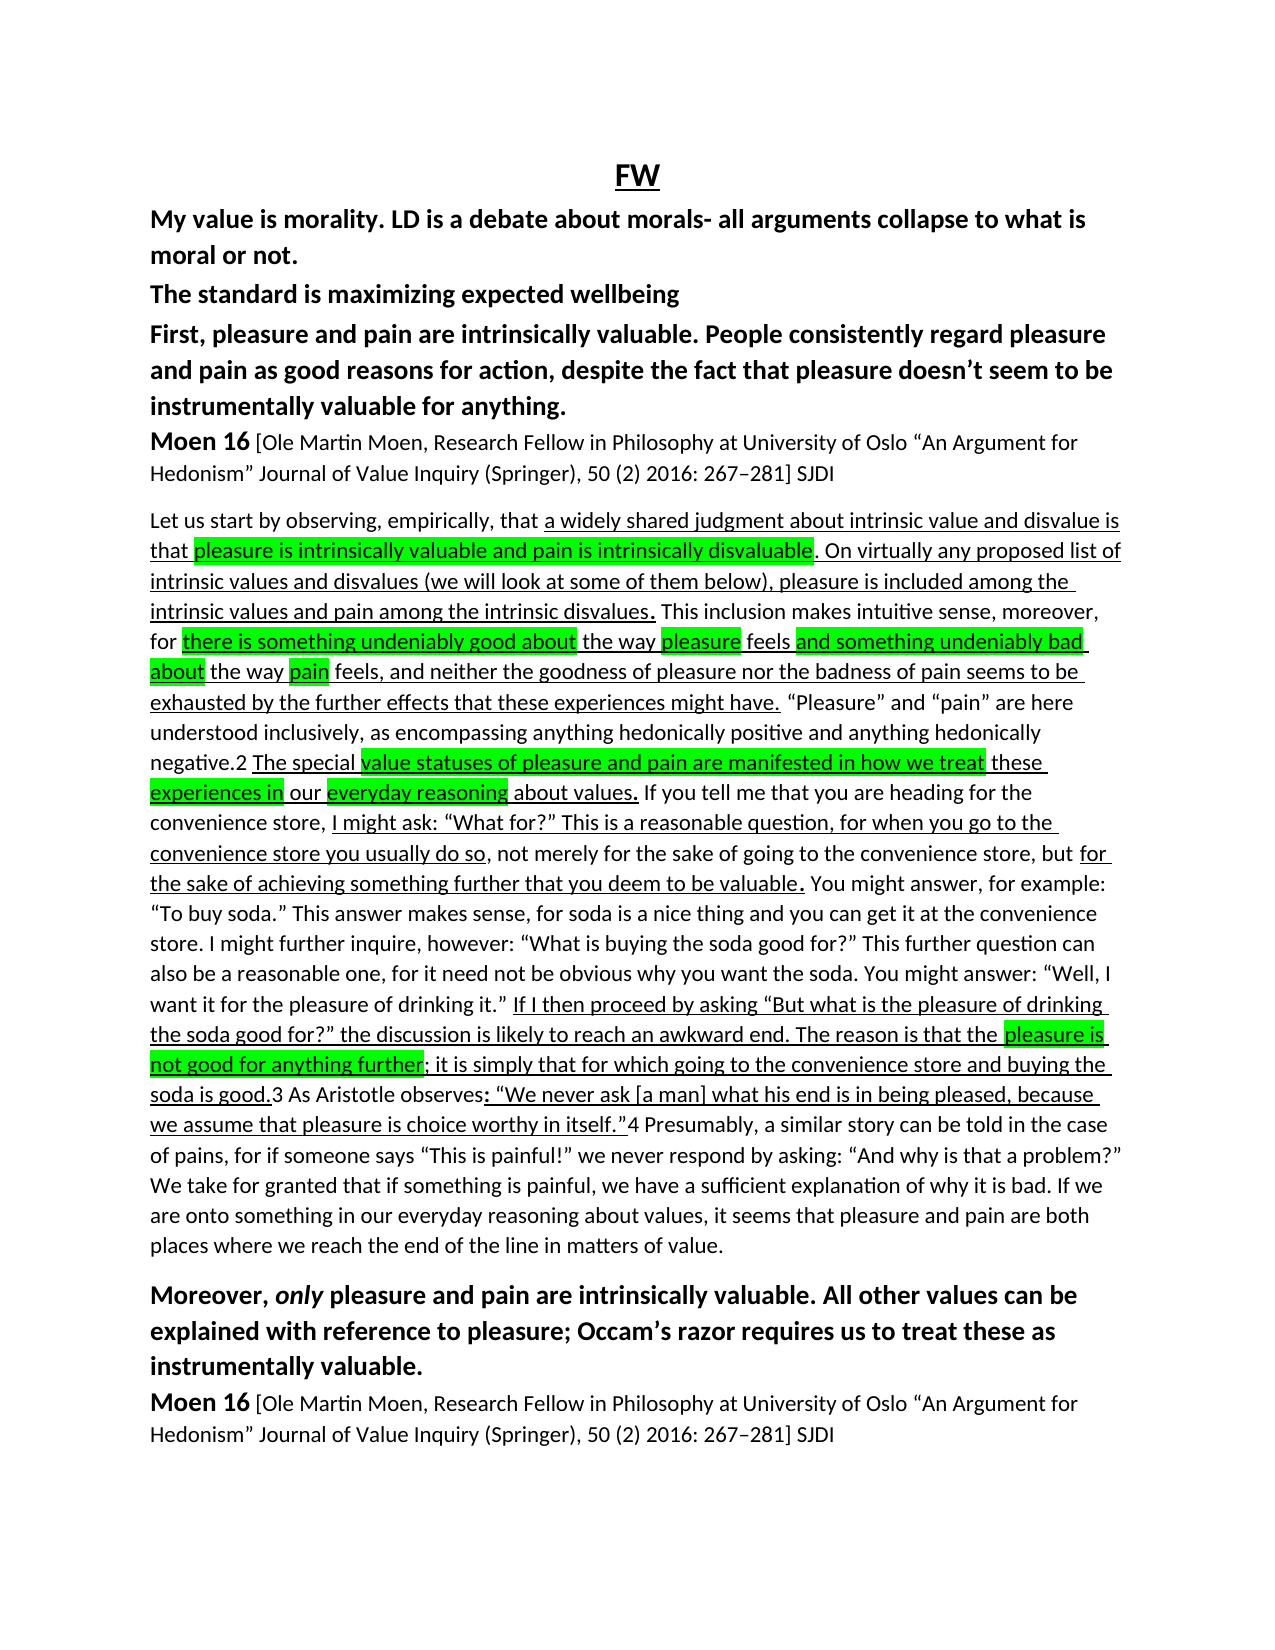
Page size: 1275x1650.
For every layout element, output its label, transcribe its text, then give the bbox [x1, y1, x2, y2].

text First, pleasure and pain are intrinsically valuable. People consistently regard pleasure and pain as good reasons for action, despite the fact that pleasure doesn’t seem to be instrumentally valuable for anything. [150, 317, 1125, 422]
text Moreover, only pleasure and pain are intrinsically valuable. All other values can be explained with reference to pleasure; Occam’s razor requires us to treat these as instrumentally valuable. [150, 1278, 1125, 1383]
text The standard is maximizing expected wellbeing [150, 278, 1125, 311]
subtitle FW [150, 154, 1125, 195]
text Moen 16 [Ole Martin Moen, Research Fellow in Philosophy at University of Oslo “An Argument for Hedonism” Journal of Value Inquiry (Springer), 50 (2) 2016: 267–281] SJDI [150, 424, 1125, 488]
text Moen 16 [Ole Martin Moen, Research Fellow in Philosophy at University of Oslo “An Argument for Hedonism” Journal of Value Inquiry (Springer), 50 (2) 2016: 267–281] SJDI [150, 1385, 1125, 1448]
text Let us start by observing, empirically, that a widely shared judgment about intrinsic value and disvalue is that pleasure is intrinsically valuable and pain is intrinsically disvaluable. On virtually any proposed list of intrinsic values and disvalues (we will look at some of them below), pleasure is included among the intrinsic values and pain among the intrinsic disvalues. This inclusion makes intuitive sense, moreover, for there is something undeniably good about the way pleasure feels and something undeniably bad about the way pain feels, and neither the goodness of pleasure nor the badness of pain seems to be exhausted by the further effects that these experiences might have. “Pleasure” and “pain” are here understood inclusively, as encompassing anything hedonically positive and anything hedonically negative.2 The special value statuses of pleasure and pain are manifested in how we treat these experiences in our everyday reasoning about values. If you tell me that you are heading for the convenience store, I might ask: “What for?” This is a reasonable question, for when you go to the convenience store you usually do so, not merely for the sake of going to the convenience store, but for the sake of achieving something further that you deem to be valuable. You might answer, for example: “To buy soda.” This answer makes sense, for soda is a nice thing and you can get it at the convenience store. I might further inquire, however: “What is buying the soda good for?” This further question can also be a reasonable one, for it need not be obvious why you want the soda. You might answer: “Well, I want it for the pleasure of drinking it.” If I then proceed by asking “But what is the pleasure of drinking the soda good for?” the discussion is likely to reach an awkward end. The reason is that the pleasure is not good for anything further; it is simply that for which going to the convenience store and buying the soda is good.3 As Aristotle observes: “We never ask [a man] what his end is in being pleased, because we assume that pleasure is choice worthy in itself.”4 Presumably, a similar story can be told in the case of pains, for if someone says “This is painful!” we never respond by asking: “And why is that a problem?” We take for granted that if something is painful, we have a sufficient explanation of why it is bad. If we are onto something in our everyday reasoning about values, it seems that pleasure and pain are both places where we reach the end of the line in matters of value. [150, 506, 1125, 1259]
text My value is morality. LD is a debate about morals- all arguments collapse to what is moral or not. [150, 202, 1125, 271]
